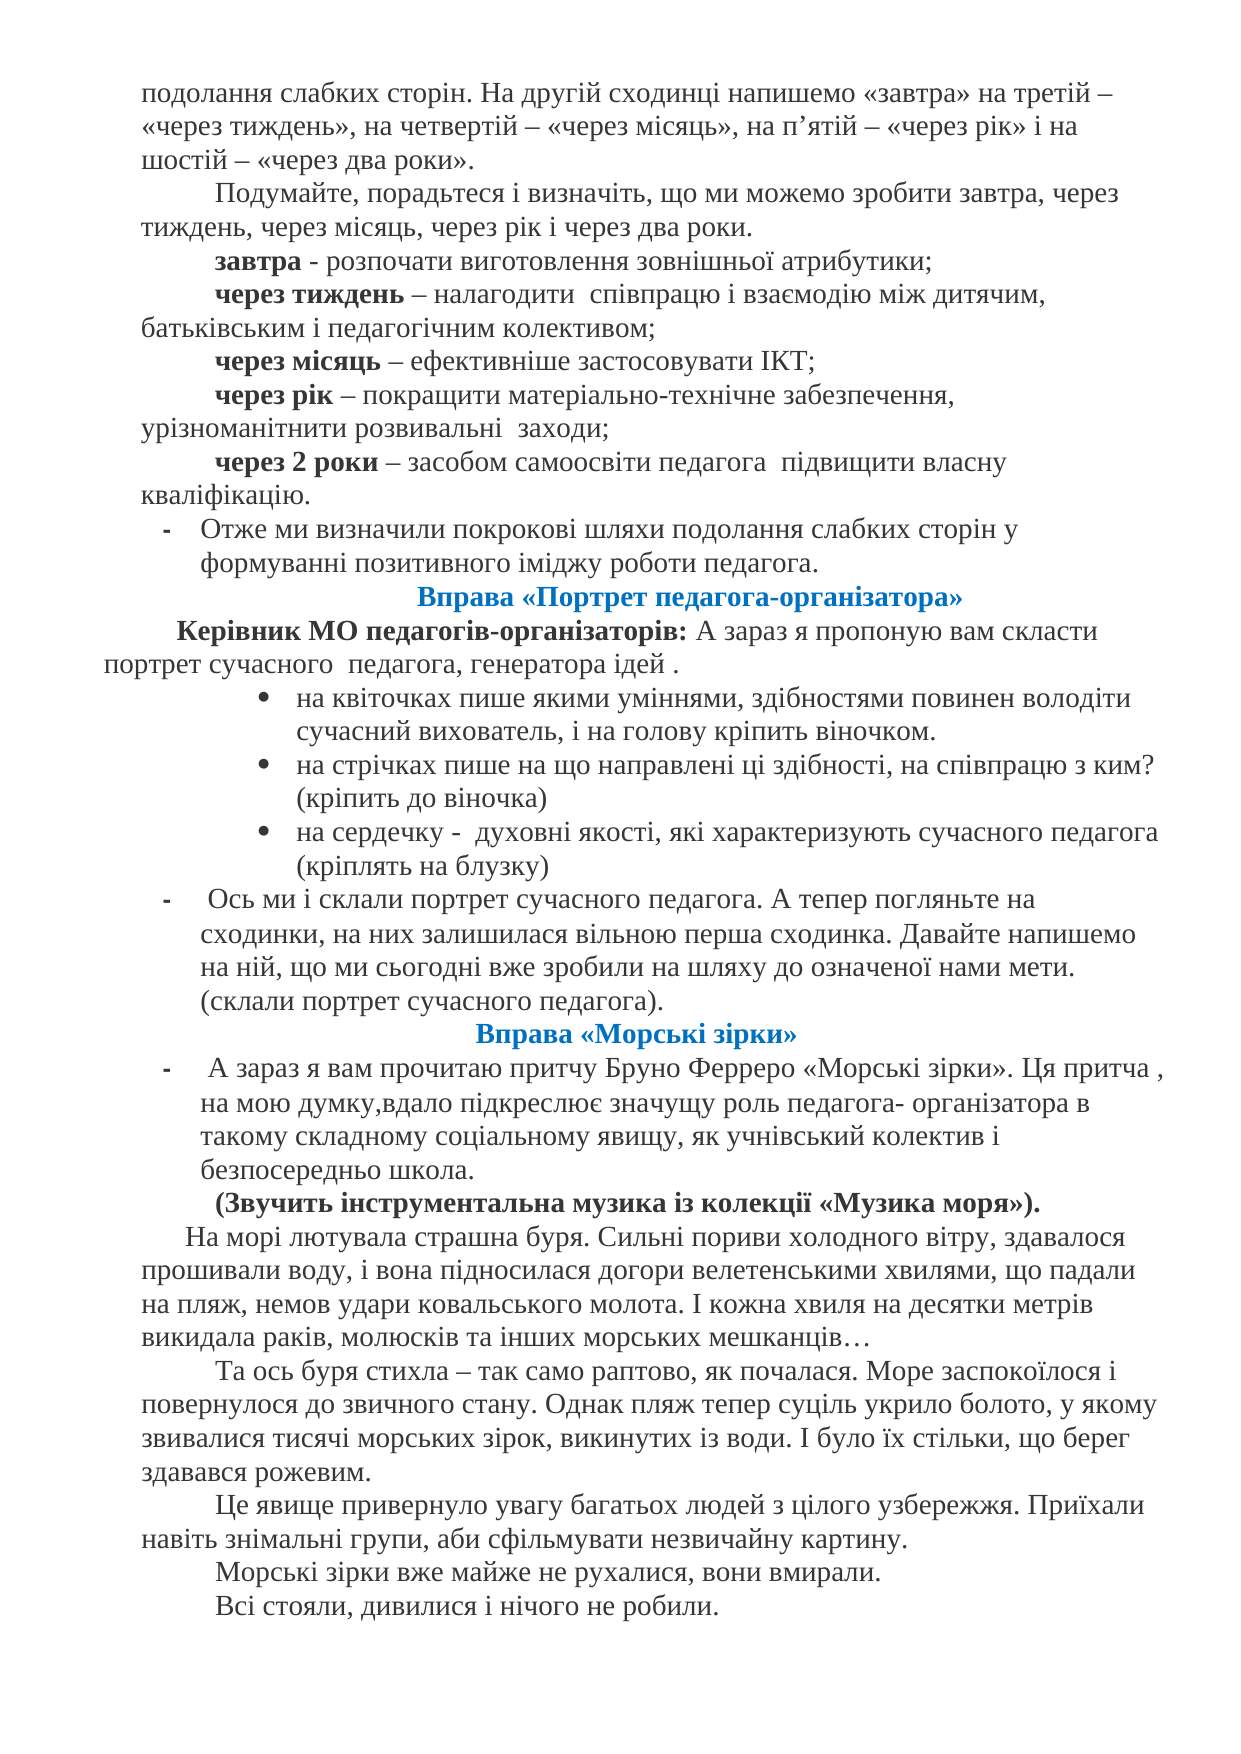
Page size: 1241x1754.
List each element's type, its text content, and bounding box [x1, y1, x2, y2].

text завтра - розпочати виготовлення зовнішньої атрибутики; [141, 243, 1165, 276]
text через місяць – ефективніше застосовувати ІКТ; [141, 343, 1165, 377]
text Та ось буря стихла – так само раптово, як почалася. Море заспокоїлося і повернулося до звичного стану. Однак пляж тепер суціль укрило болото, у якому звивалися тисячі морських зірок, викинутих із води. І було їх стільки, що берег здавався рожевим. [141, 1353, 1165, 1487]
text через рік – покращити матеріально-технічне забезпечення, урізноманітнити розвивальні заходи; [141, 377, 1165, 444]
text Вправа «Портрет педагога-організатора» [141, 579, 1165, 613]
list на квіточках пише якими уміннями, здібностями повинен володіти сучасний вихователь, і на голову кріпить віночком. [258, 680, 1165, 747]
list А зараз я вам прочитаю притчу Бруно Ферреро «Морські зірки». Ця притча , на мою думку,вдало підкреслює значущу роль педагога- організатора в такому складному соціальному явищу, як учнівський колектив і безпосередньо школа. [163, 1050, 1165, 1185]
text Морські зірки вже майже не рухалися, вони вмирали. [141, 1554, 1165, 1588]
list на стрічках пише на що направлені ці здібності, на співпрацю з ким? (кріпить до віночка) [258, 747, 1165, 814]
list Отже ми визначили покрокові шляхи подолання слабких сторін у формуванні позитивного іміджу роботи педагога. [163, 511, 1165, 579]
text Це явище привернуло увагу багатьох людей з цілого узбережжя. Приїхали навіть знімальні групи, аби сфільмувати незвичайну картину. [141, 1487, 1165, 1554]
text На морі лютувала страшна буря. Сильні пориви холодного вітру, здавалося прошивали воду, і вона підносилася догори велетенськими хвилями, що падали на пляж, немов удари ковальського молота. І кожна хвиля на десятки метрів викидала раків, молюсків та інших морських мешканців… [141, 1219, 1165, 1353]
list Ось ми і склали портрет сучасного педагога. А тепер погляньте на сходинки, на них залишилася вільною перша сходинка. Давайте напишемо на ній, що ми сьогодні вже зробили на шляху до означеної нами мети. (склали портрет сучасного педагога). [163, 881, 1165, 1017]
text (Звучить інструментальна музика із колекції «Музика моря»). [141, 1185, 1165, 1219]
text через 2 роки – засобом самоосвіти педагога підвищити власну кваліфікацію. [141, 444, 1165, 511]
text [141, 75, 1165, 176]
text Всі стояли, дивилися і нічого не робили. [141, 1588, 1165, 1621]
text Подумайте, порадьтеся і визначіть, що ми можемо зробити завтра, через тиждень, через місяць, через рік і через два роки. [141, 176, 1165, 243]
text через тиждень – налагодити співпрацю і взаємодію між дитячим, батьківським і педагогічним колективом; [141, 276, 1165, 343]
text Керівник МО педагогів-організаторів: А зараз я пропоную вам скласти портрет сучасного педагога, генератора ідей . [103, 613, 1165, 680]
list на сердечку - духовні якості, які характеризують сучасного педагога (кріплять на блузку) [258, 814, 1165, 881]
text Вправа «Морські зірки» [103, 1017, 1165, 1050]
